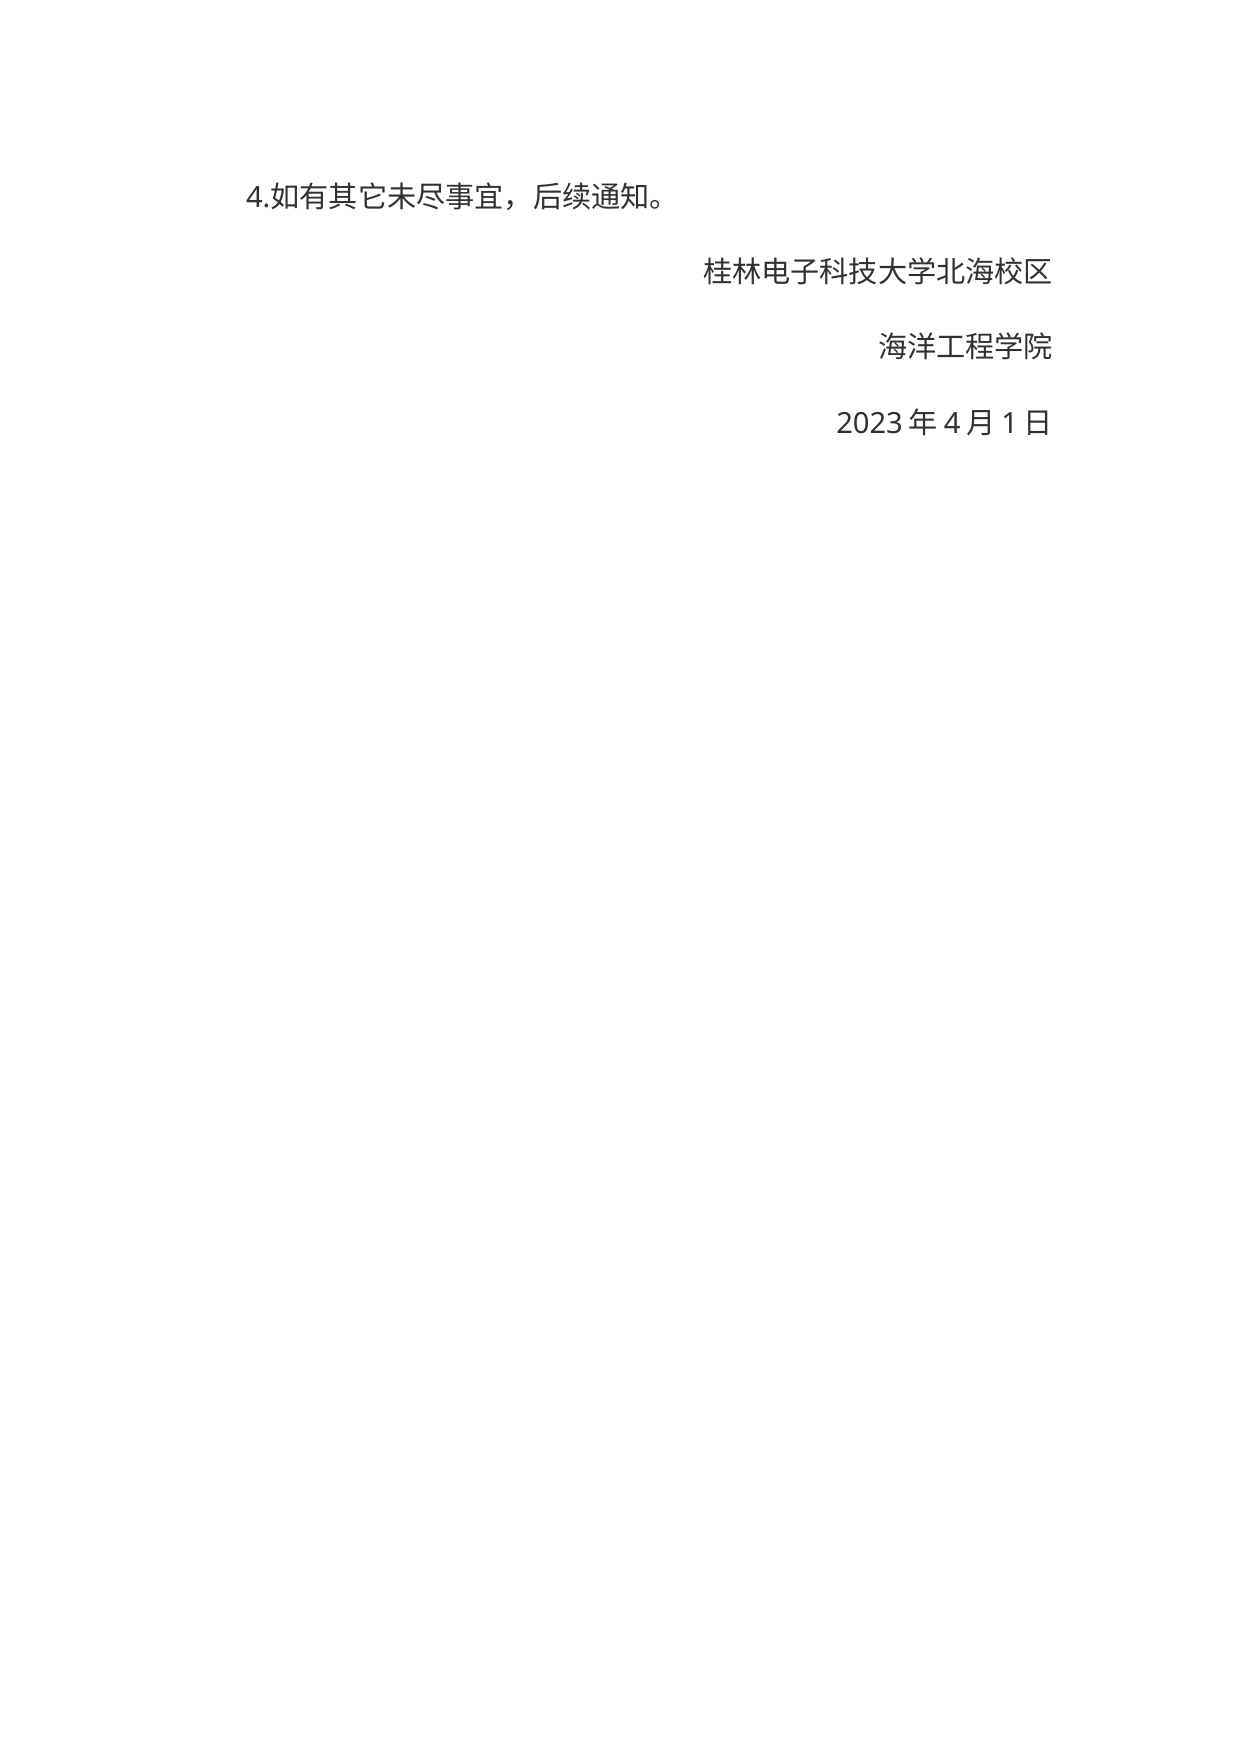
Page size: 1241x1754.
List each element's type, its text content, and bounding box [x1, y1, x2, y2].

text 桂林电子科技大学北海校区 [231, 237, 1053, 302]
text 2023年4月1日 [225, 388, 1053, 453]
text 4.如有其它未尽事宜，后续通知。 [187, 162, 1053, 227]
text 海洋工程学院 [231, 313, 1053, 378]
